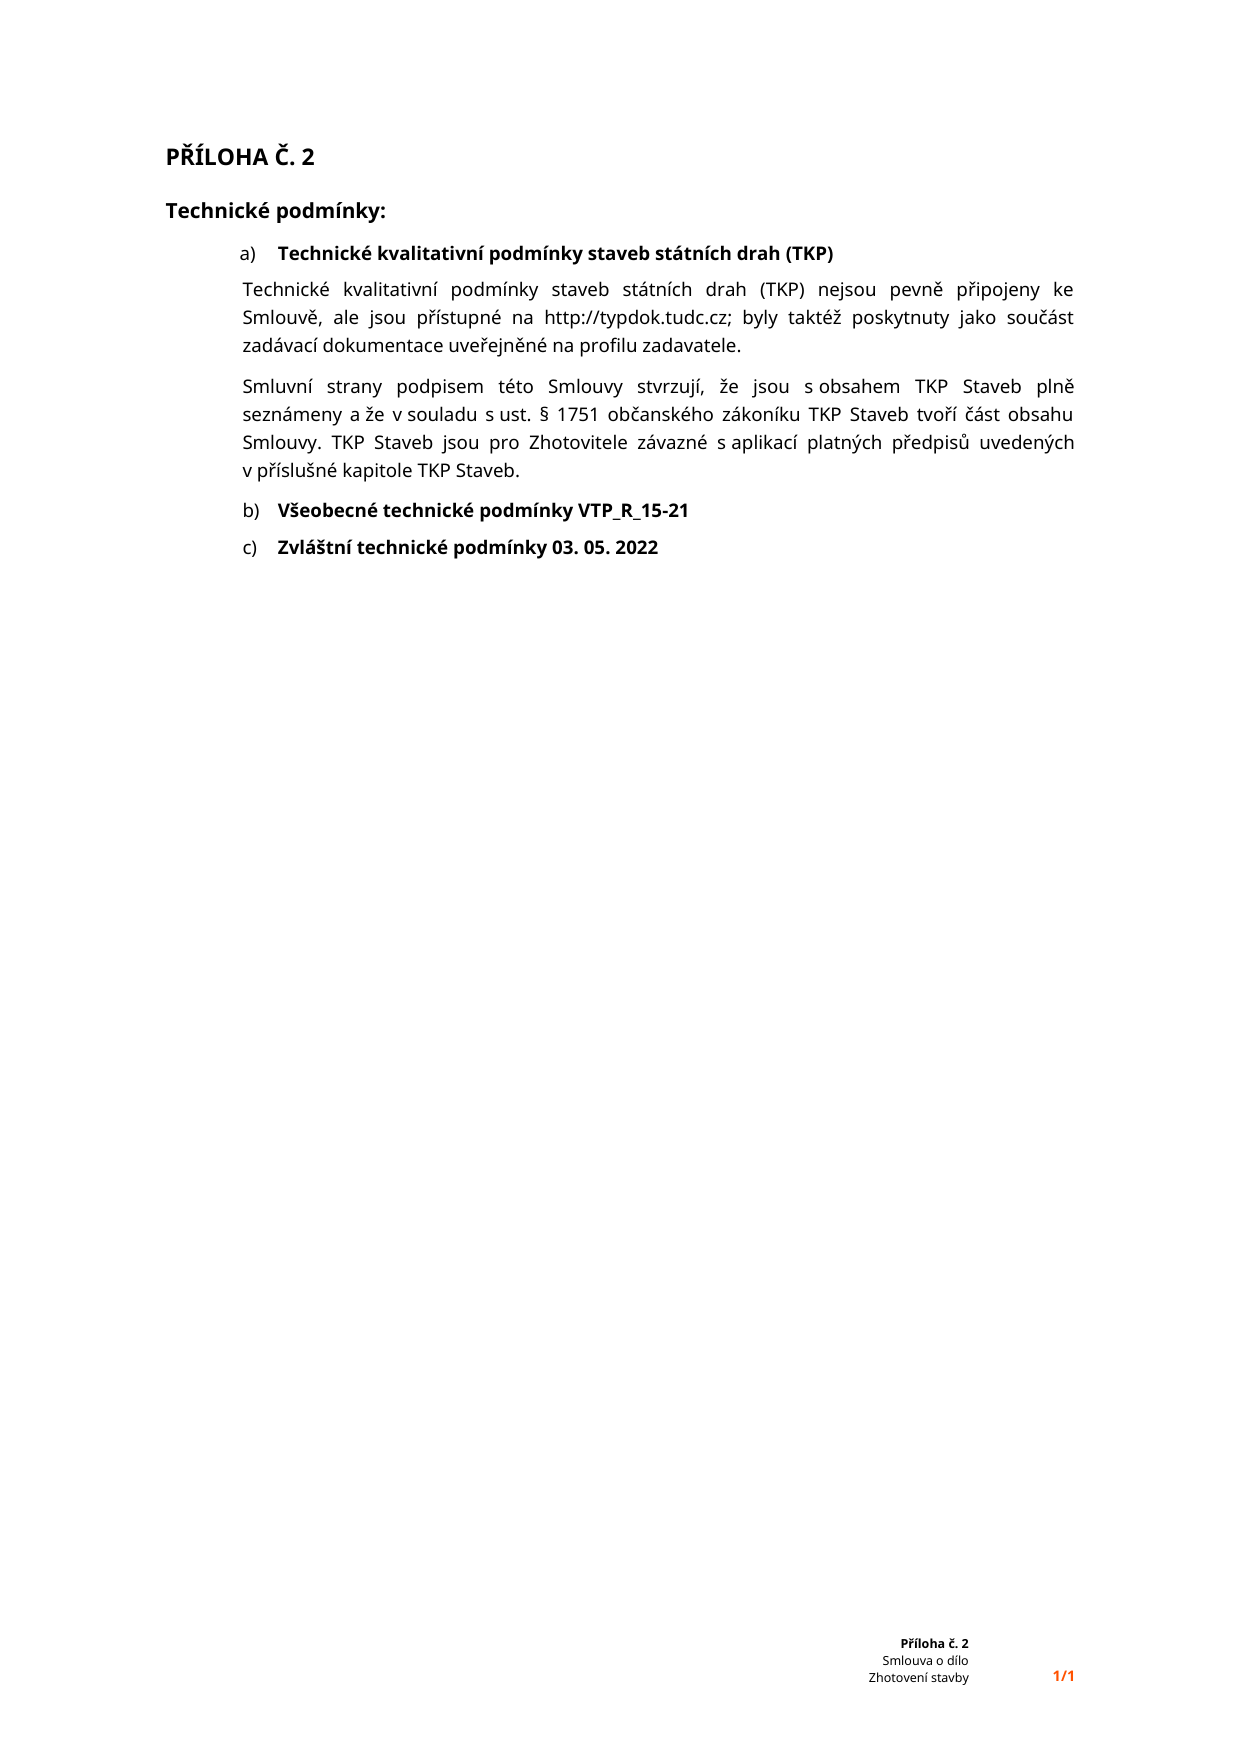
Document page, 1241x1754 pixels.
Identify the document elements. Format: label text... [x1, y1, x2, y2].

text Všeobecné technické podmínky VTP_R_15-21 [242, 498, 1075, 523]
text Zvláštní technické podmínky 03. 05. 2022 [242, 534, 1075, 560]
text Příloha č. 2 [165, 141, 1075, 173]
list Technické kvalitativní podmínky staveb státních drah (TKP) [239, 240, 1075, 266]
text Smluvní strany podpisem této Smlouvy stvrzují, že jsou s obsahem TKP Staveb plně seznámeny a že v souladu s ust. § 1751 občanského zákoníku TKP Staveb tvoří část obsahu Smlouvy. TKP Staveb jsou pro Zhotovitele závazné s aplikací platných předpisů uvedených v příslušné kapitole TKP Staveb. [242, 373, 1075, 483]
text Technické podmínky: [165, 197, 1075, 225]
text Technické kvalitativní podmínky staveb státních drah (TKP) nejsou pevně připojeny ke Smlouvě, ale jsou přístupné na http://typdok.tudc.cz; byly taktéž poskytnuty jako součást zadávací dokumentace uveřejněné na profilu zadavatele. [242, 277, 1075, 358]
